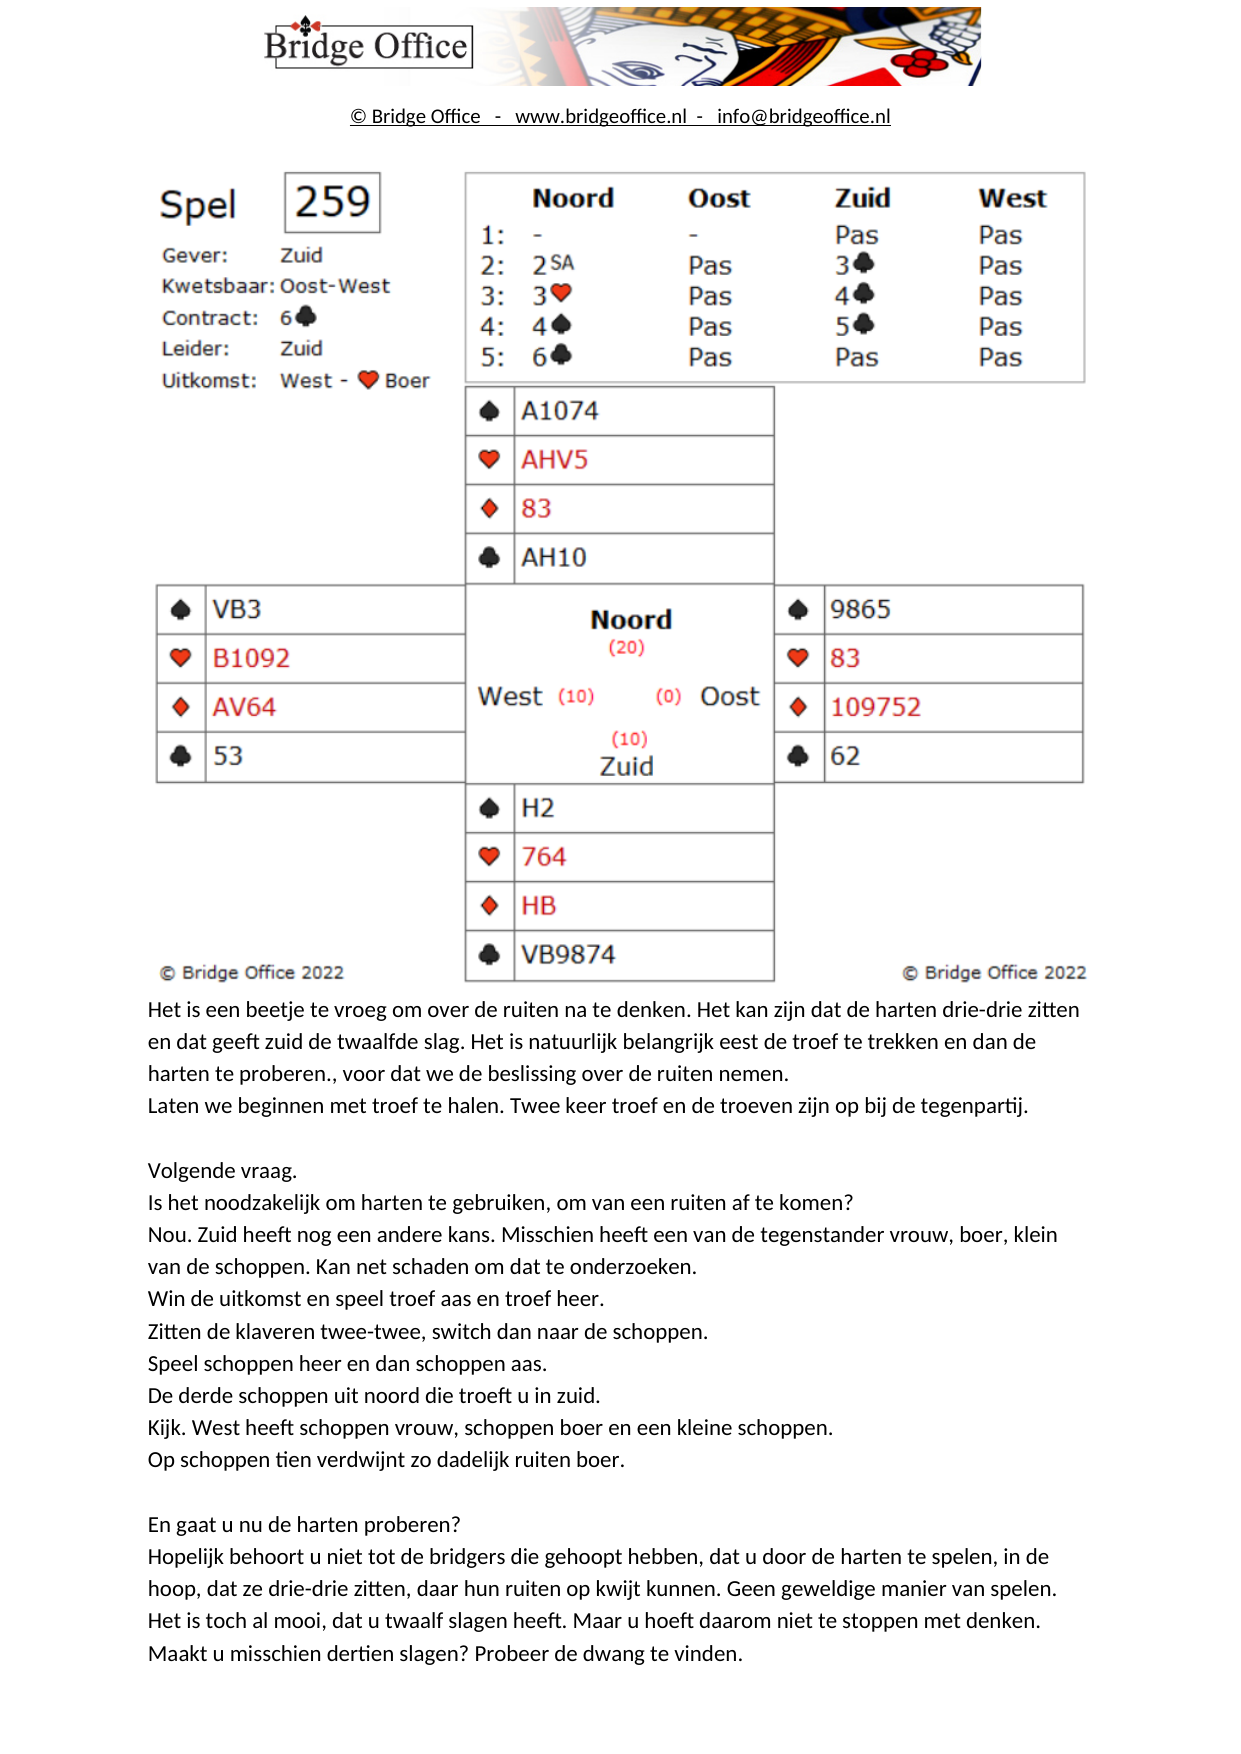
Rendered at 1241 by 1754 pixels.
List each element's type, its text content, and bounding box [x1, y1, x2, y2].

text Speel schoppen heer en dan schoppen aas. [148, 1349, 1093, 1377]
text Op schoppen tien verdwijnt zo dadelijk ruiten boer. [148, 1446, 1093, 1473]
text Volgende vraag. [148, 1156, 1093, 1184]
text Het is toch al mooi, dat u twaalf slagen heeft. Maar u hoeft daarom niet te stoppen met denken. Maakt u misschien dertien slagen? Probeer de dwang te vinden. [148, 1606, 1093, 1667]
text Nou. Zuid heeft nog een andere kans. Misschien heeft een van de tegenstander vrouw, boer, klein van de schoppen. Kan net schaden om dat te onderzoeken. [148, 1220, 1093, 1280]
text De derde schoppen uit noord die troeft u in zuid. [148, 1381, 1093, 1409]
text En gaat u nu de harten proberen? [148, 1510, 1093, 1538]
picture [147, 160, 1093, 991]
text Laten we beginnen met troef te halen. Twee keer troef en de troeven zijn op bij de tegenpartij. [148, 1091, 1093, 1119]
text Het is een beetje te vroeg om over de ruiten na te denken. Het kan zijn dat de harten drie-drie zitten en dat geeft zuid de twaalfde slag. Het is natuurlijk belangrijk eest de troef te trekken en dan de harten te proberen., voor dat we de beslissing over de ruiten nemen. [148, 991, 1093, 1087]
text Win de uitkomst en speel troef aas en troef heer. [148, 1284, 1093, 1313]
picture [237, 7, 980, 85]
text Hopelijk behoort u niet tot de bridgers die gehoopt hebben, dat u door de harten te spelen, in de hoop, dat ze drie-drie zitten, daar hun ruiten op kwijt kunnen. Geen geweldige manier van spelen. [148, 1542, 1093, 1602]
text Is het noodzakelijk om harten te gebruiken, om van een ruiten af te komen? [148, 1188, 1093, 1216]
text Kijk. West heeft schoppen vrouw, schoppen boer en een kleine schoppen. [148, 1413, 1093, 1441]
text Zitten de klaveren twee-twee, switch dan naar de schoppen. [148, 1317, 1093, 1345]
